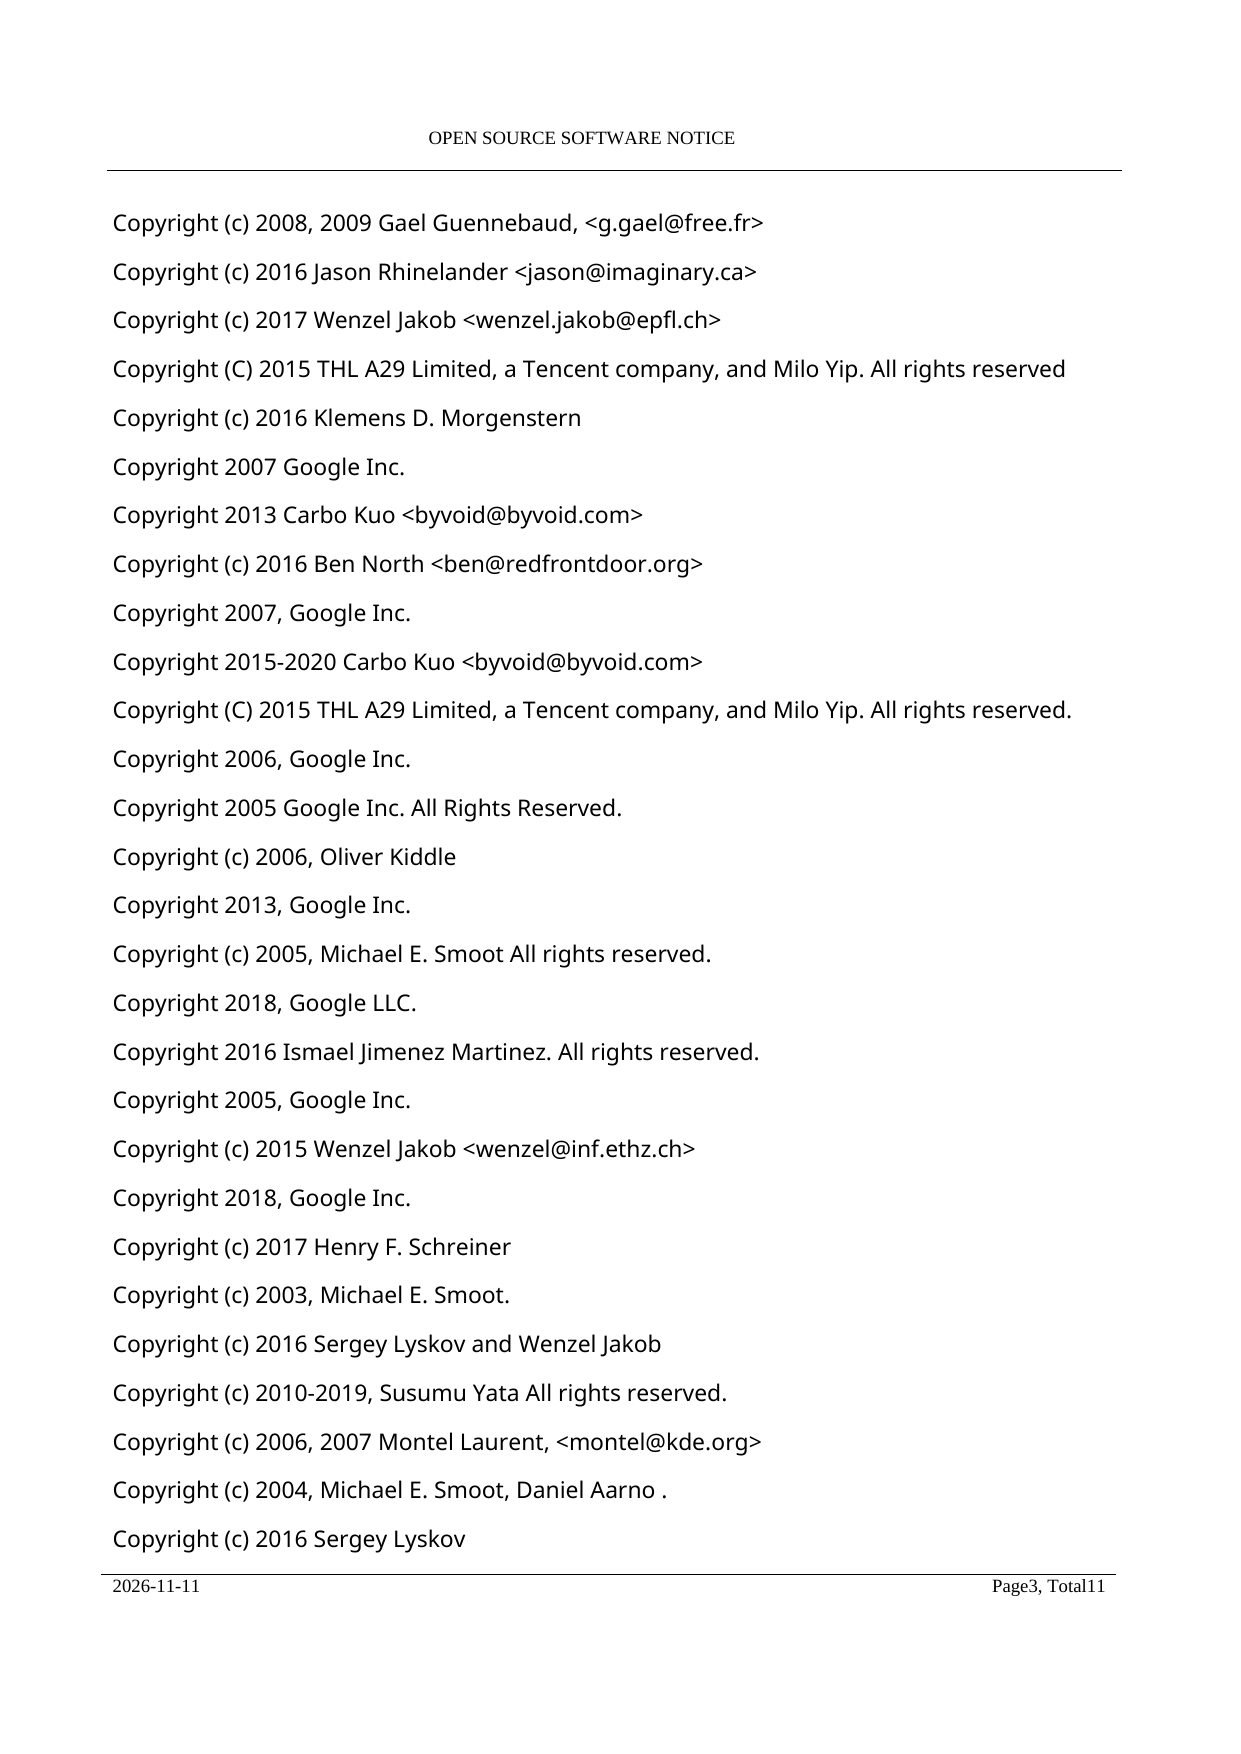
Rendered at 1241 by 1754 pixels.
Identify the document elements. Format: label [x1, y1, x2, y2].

text [112, 206, 1128, 1555]
